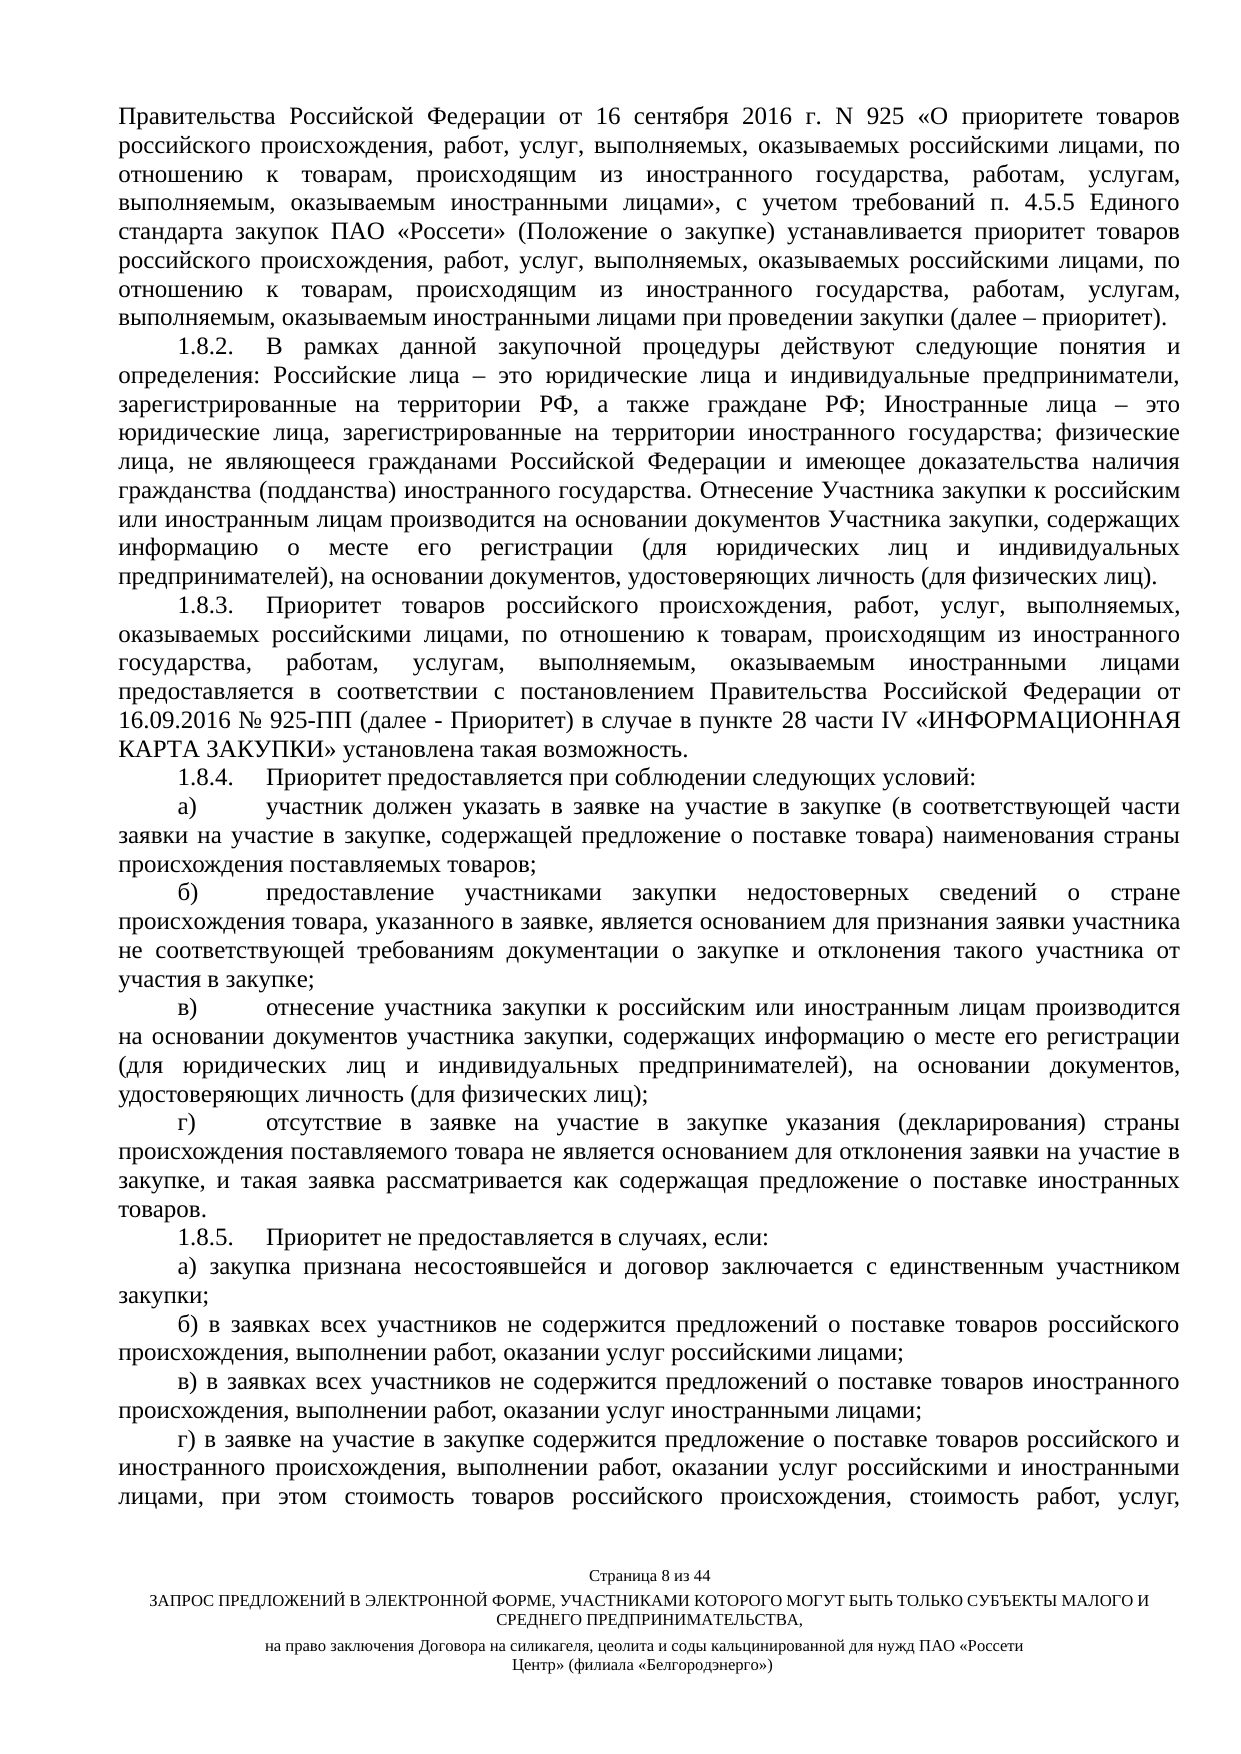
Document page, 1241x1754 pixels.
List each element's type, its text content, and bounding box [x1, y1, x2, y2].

list участник должен указать в заявке на участие в закупке (в соответствующей части заявки на участие в закупке, содержащей предложение о поставке товара) наименования страны происхождения поставляемых товаров; [118, 791, 1181, 877]
subtitle Приоритет товаров российского происхождения, работ, услуг, выполняемых, оказываемых российскими лицами, по отношению к товарам, происходящим из иностранного государства, работам, услугам, выполняемым, оказываемым иностранными лицами предоставляется в соответствии с постановлением Правительства Российской Федерации от 16.09.2016 № 925-ПП (далее - Приоритет) в случае в пункте 28 части IV «ИНФОРМАЦИОННАЯ КАРТА ЗАКУПКИ» установлена такая возможность. [118, 590, 1181, 762]
list предоставление участниками закупки недостоверных сведений о стране происхождения товара, указанного в заявке, является основанием для признания заявки участника не соответствующей требованиям документации о закупке и отклонения такого участника от участия в закупке; [118, 877, 1181, 992]
list отсутствие в заявке на участие в закупке указания (декларирования) страны происхождения поставляемого товара не является основанием для отклонения заявки на участие в закупке, и такая заявка рассматривается как содержащая предложение о поставке иностранных товаров. [118, 1107, 1181, 1222]
subtitle В рамках данной закупочной процедуры действуют следующие понятия и определения: Российские лица – это юридические лица и индивидуальные предприниматели, зарегистрированные на территории РФ, а также граждане РФ; Иностранные лица – это юридические лица, зарегистрированные на территории иностранного государства; физические лица, не являющееся гражданами Российской Федерации и имеющее доказательства наличия гражданства (подданства) иностранного государства. Отнесение Участника закупки к российским или иностранным лицам производится на основании документов Участника закупки, содержащих информацию о месте его регистрации (для юридических лиц и индивидуальных предпринимателей), на основании документов, удостоверяющих личность (для физических лиц). [118, 331, 1181, 590]
list а) закупка признана несостоявшейся и договор заключается с единственным участником закупки; [118, 1251, 1181, 1309]
subtitle Приоритет предоставляется при соблюдении следующих условий: [118, 762, 1181, 791]
list б) в заявках всех участников не содержится предложений о поставке товаров российского происхождения, выполнении работ, оказании услуг российскими лицами; [118, 1309, 1181, 1366]
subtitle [118, 101, 1181, 331]
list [118, 1424, 1181, 1510]
subtitle Приоритет не предоставляется в случаях, если: [118, 1222, 1181, 1251]
list отнесение участника закупки к российским или иностранным лицам производится на основании документов участника закупки, содержащих информацию о месте его регистрации (для юридических лиц и индивидуальных предпринимателей), на основании документов, удостоверяющих личность (для физических лиц); [118, 992, 1181, 1107]
list в) в заявках всех участников не содержится предложений о поставке товаров иностранного происхождения, выполнении работ, оказании услуг иностранными лицами; [118, 1366, 1181, 1424]
